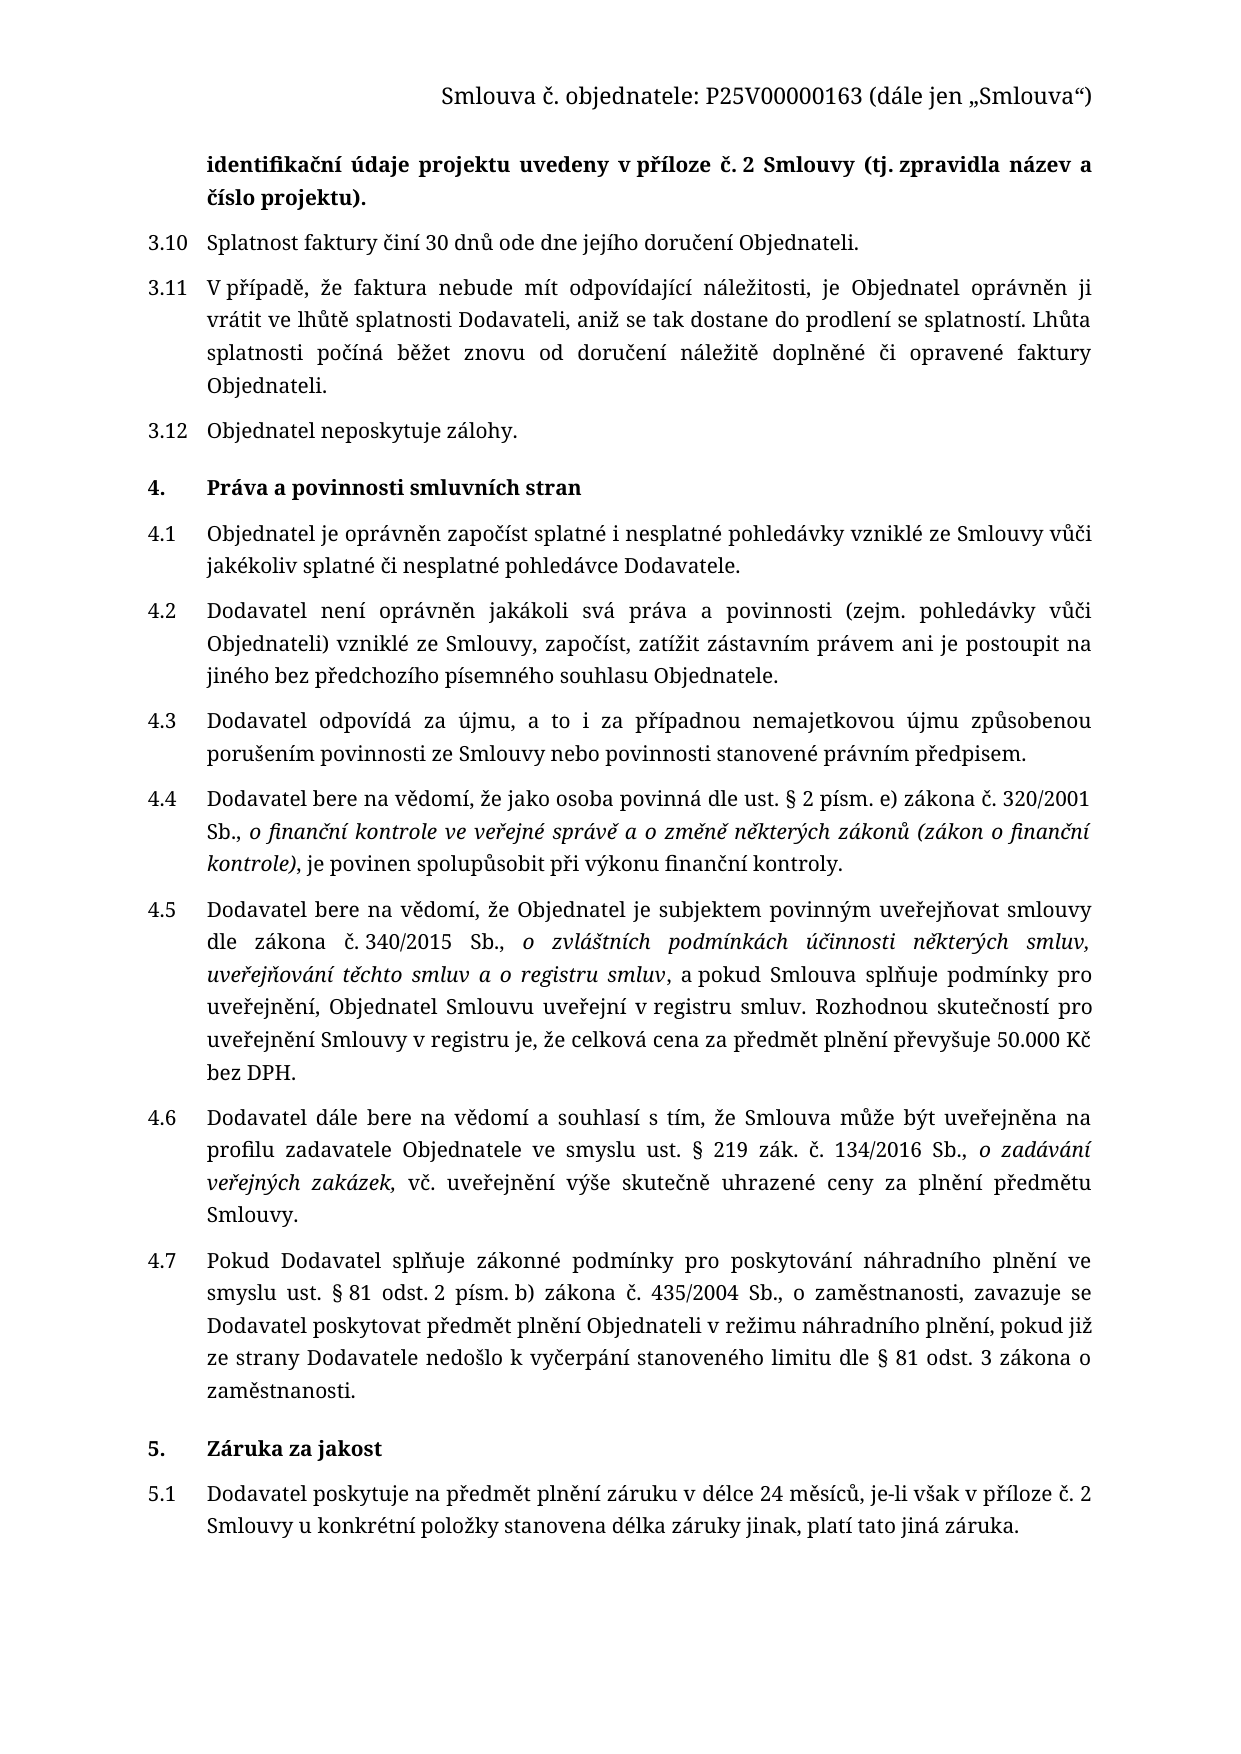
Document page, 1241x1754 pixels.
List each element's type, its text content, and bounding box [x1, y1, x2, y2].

list Dodavatel bere na vědomí, že jako osoba povinná dle ust. § 2 písm. e) zákona č. 320/2001 Sb., o finanční kontrole ve veřejné správě a o změně některých zákonů (zákon o finanční kontrole), je povinen spolupůsobit při výkonu finanční kontroly. [148, 784, 1093, 878]
list V případě, že faktura nebude mít odpovídající náležitosti, je Objednatel oprávněn ji vrátit ve lhůtě splatnosti Dodavateli, aniž se tak dostane do prodlení se splatností. Lhůta splatnosti počíná běžet znovu od doručení náležitě doplněné či opravené faktury Objednateli. [148, 273, 1093, 399]
list Objednatel neposkytuje zálohy. [148, 416, 1093, 444]
list Dodavatel není oprávněn jakákoli svá práva a povinnosti (zejm. pohledávky vůči Objednateli) vzniklé ze Smlouvy, započíst, zatížit zástavním právem ani je postoupit na jiného bez předchozího písemného souhlasu Objednatele. [148, 596, 1093, 690]
list Dodavatel bere na vědomí, že Objednatel je subjektem povinným uveřejňovat smlouvy dle zákona č. 340/2015 Sb., o zvláštních podmínkách účinnosti některých smluv, uveřejňování těchto smluv a o registru smluv, a pokud Smlouva splňuje podmínky pro uveřejnění, Objednatel Smlouvu uveřejní v registru smluv. Rozhodnou skutečností pro uveřejnění Smlouvy v registru je, že celková cena za předmět plnění převyšuje 50.000 Kč bez DPH. [148, 895, 1093, 1086]
list Dodavatel odpovídá za újmu, a to i za případnou nemajetkovou újmu způsobenou porušením povinnosti ze Smlouvy nebo povinnosti stanovené právním předpisem. [148, 707, 1093, 768]
list Splatnost faktury činí 30 dnů ode dne jejího doručení Objednateli. [148, 228, 1093, 256]
list Záruka za jakost [148, 1434, 1093, 1462]
list Práva a povinnosti smluvních stran [148, 473, 1093, 502]
list Dodavatel poskytuje na předmět plnění záruku v délce 24 měsíců, je-li však v příloze č. 2 Smlouvy u konkrétní položky stanovena délka záruky jinak, platí tato jiná záruka. [148, 1479, 1093, 1540]
list Dodavatel dále bere na vědomí a souhlasí s tím, že Smlouva může být uveřejněna na profilu zadavatele Objednatele ve smyslu ust. § 219 zák. č. 134/2016 Sb., o zadávání veřejných zakázek, vč. uveřejnění výše skutečně uhrazené ceny za plnění předmětu Smlouvy. [148, 1103, 1093, 1229]
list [148, 150, 1093, 211]
list Pokud Dodavatel splňuje zákonné podmínky pro poskytování náhradního plnění ve smyslu ust. § 81 odst. 2 písm. b) zákona č. 435/2004 Sb., o zaměstnanosti, zavazuje se Dodavatel poskytovat předmět plnění Objednateli v režimu náhradního plnění, pokud již ze strany Dodavatele nedošlo k vyčerpání stanoveného limitu dle § 81 odst. 3 zákona o zaměstnanosti. [148, 1246, 1093, 1404]
list Objednatel je oprávněn započíst splatné i nesplatné pohledávky vzniklé ze Smlouvy vůči jakékoliv splatné či nesplatné pohledávce Dodavatele. [148, 519, 1093, 580]
